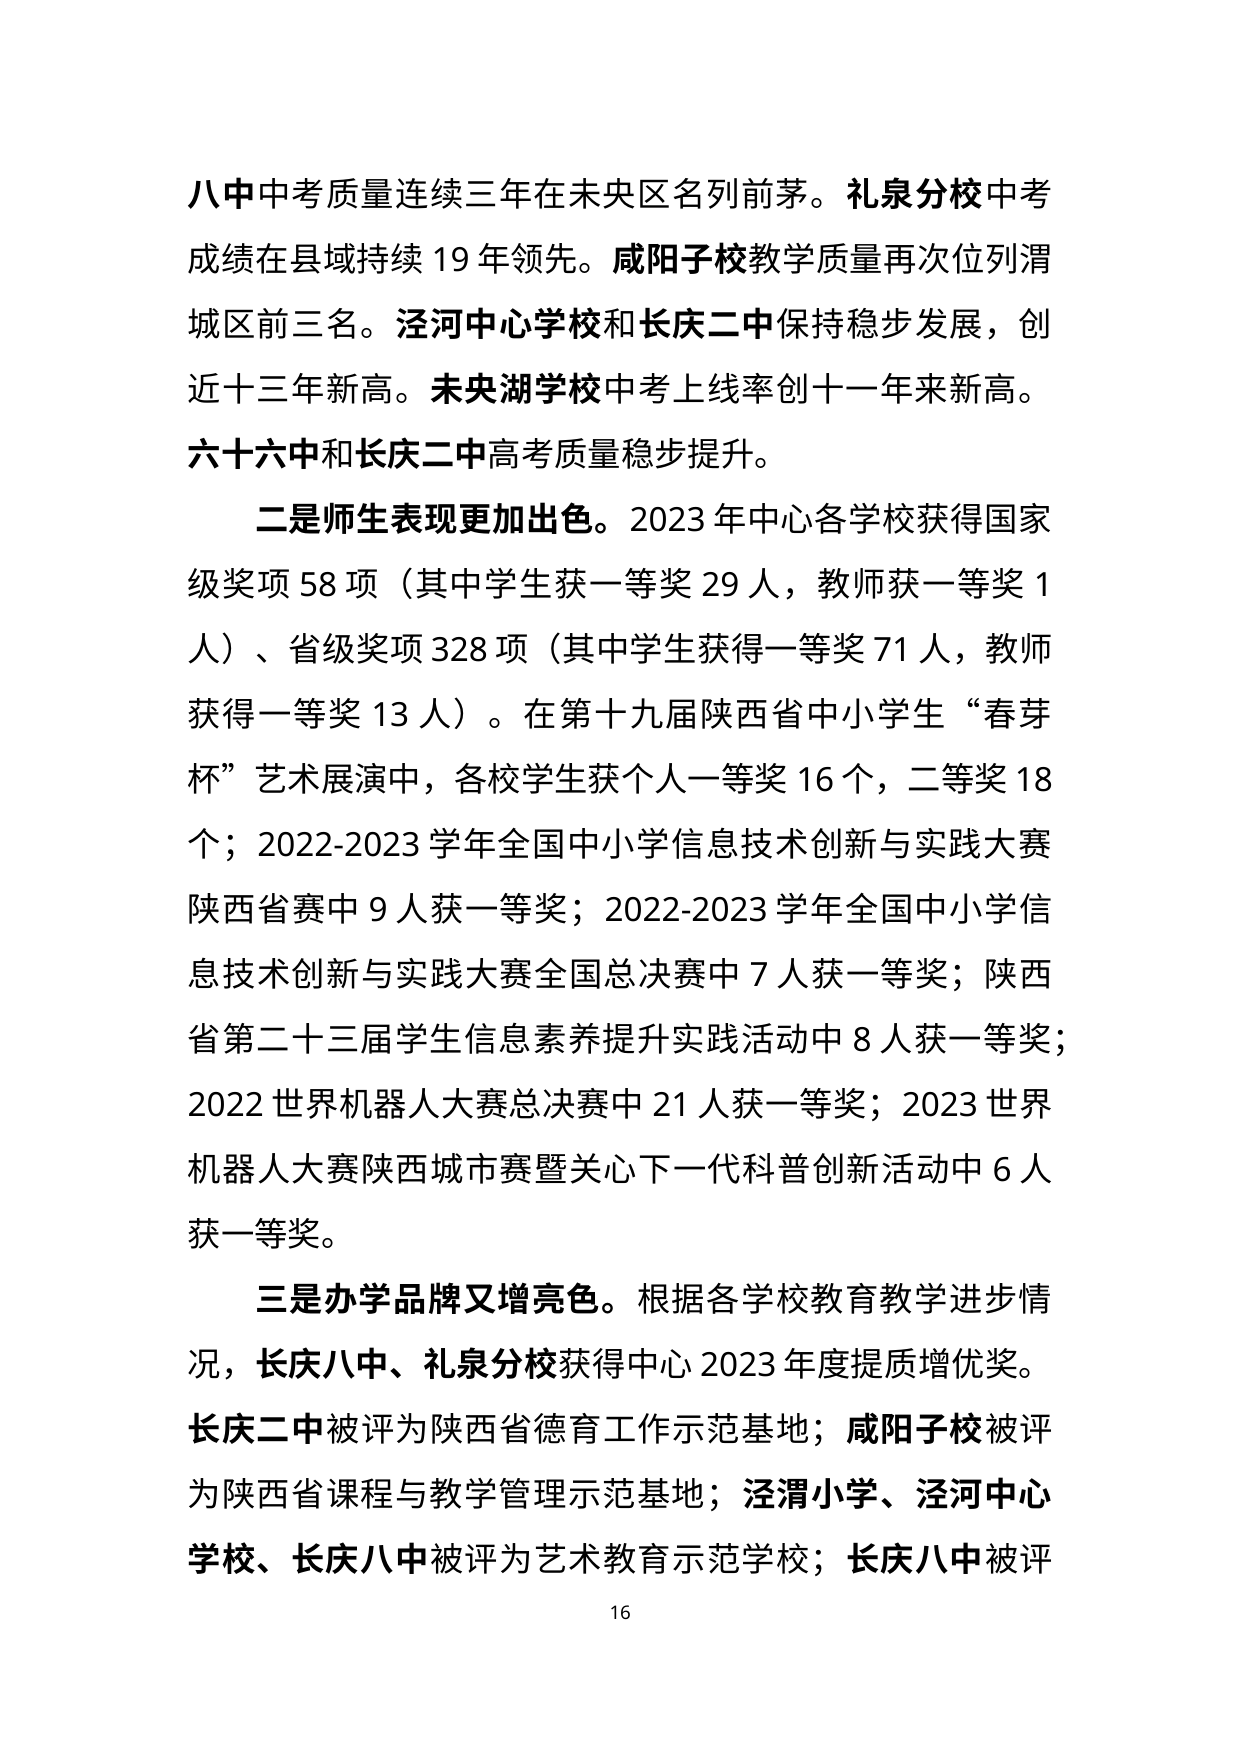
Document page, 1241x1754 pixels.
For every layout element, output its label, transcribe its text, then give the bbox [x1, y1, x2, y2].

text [187, 1265, 1053, 1590]
text 二是师生表现更加出色。2023年中心各学校获得国家级奖项58项（其中学生获一等奖29人，教师获一等奖1人）、省级奖项328项（其中学生获得一等奖71人，教师获得一等奖13人）。在第十九届陕西省中小学生“春芽杯”艺术展演中，各校学生获个人一等奖16个，二等奖18个；2022-2023学年全国中小学信息技术创新与实践大赛陕西省赛中9人获一等奖；2022-2023学年全国中小学信息技术创新与实践大赛全国总决赛中7人获一等奖；陕西省第二十三届学生信息素养提升实践活动中8人获一等奖；2022世界机器人大赛总决赛中21人获一等奖；2023世界机器人大赛陕西城市赛暨关心下一代科普创新活动中6人获一等奖。 [187, 485, 1053, 1265]
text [187, 160, 1053, 485]
